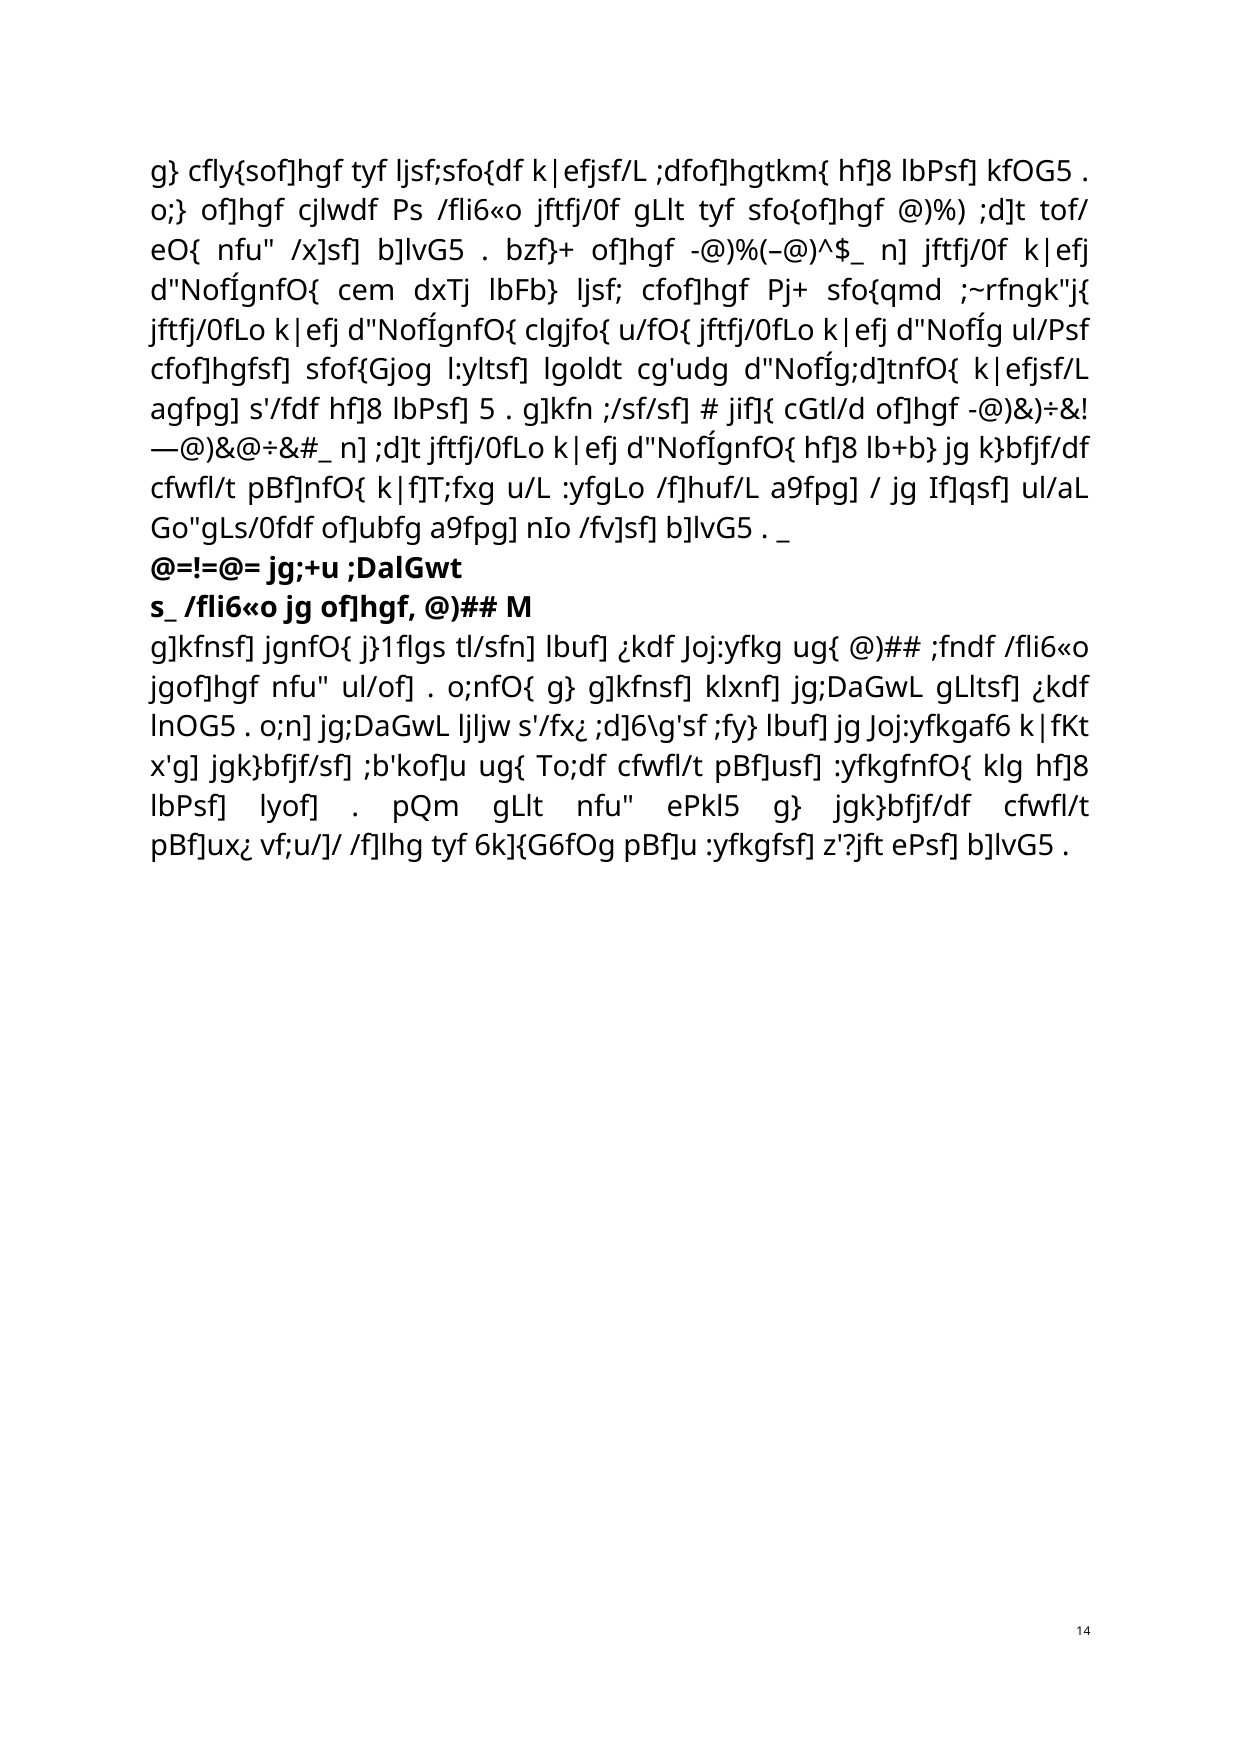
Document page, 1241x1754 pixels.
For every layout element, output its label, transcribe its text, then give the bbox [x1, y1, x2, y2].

text @=!=@= jg;+u ;DalGwt [150, 547, 1090, 587]
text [150, 150, 1090, 547]
text s_ /fli6«o jg of]hgf, @)## M [150, 587, 1090, 626]
text g]kfnsf] jgnfO{ j}1flgs tl/sfn] lbuf] ¿kdf Joj:yfkg ug{ @)## ;fndf /fli6«o jgof]hgf nfu" ul/of] . o;nfO{ g} g]kfnsf] klxnf] jg;DaGwL gLltsf] ¿kdf lnOG5 . o;n] jg;DaGwL ljljw s'/fx¿ ;d]6\g'sf ;fy} lbuf] jg Joj:yfkgaf6 k|fKt x'g] jgk}bfjf/sf] ;b'kof]u ug{ To;df cfwfl/t pBf]usf] :yfkgfnfO{ klg hf]8 lbPsf] lyof] . pQm gLlt nfu" ePkl5 g} jgk}bfjf/df cfwfl/t pBf]ux¿ vf;u/]/ /f]lhg tyf 6k]{G6fOg pBf]u :yfkgfsf] z'?jft ePsf] b]lvG5 . [150, 626, 1090, 864]
